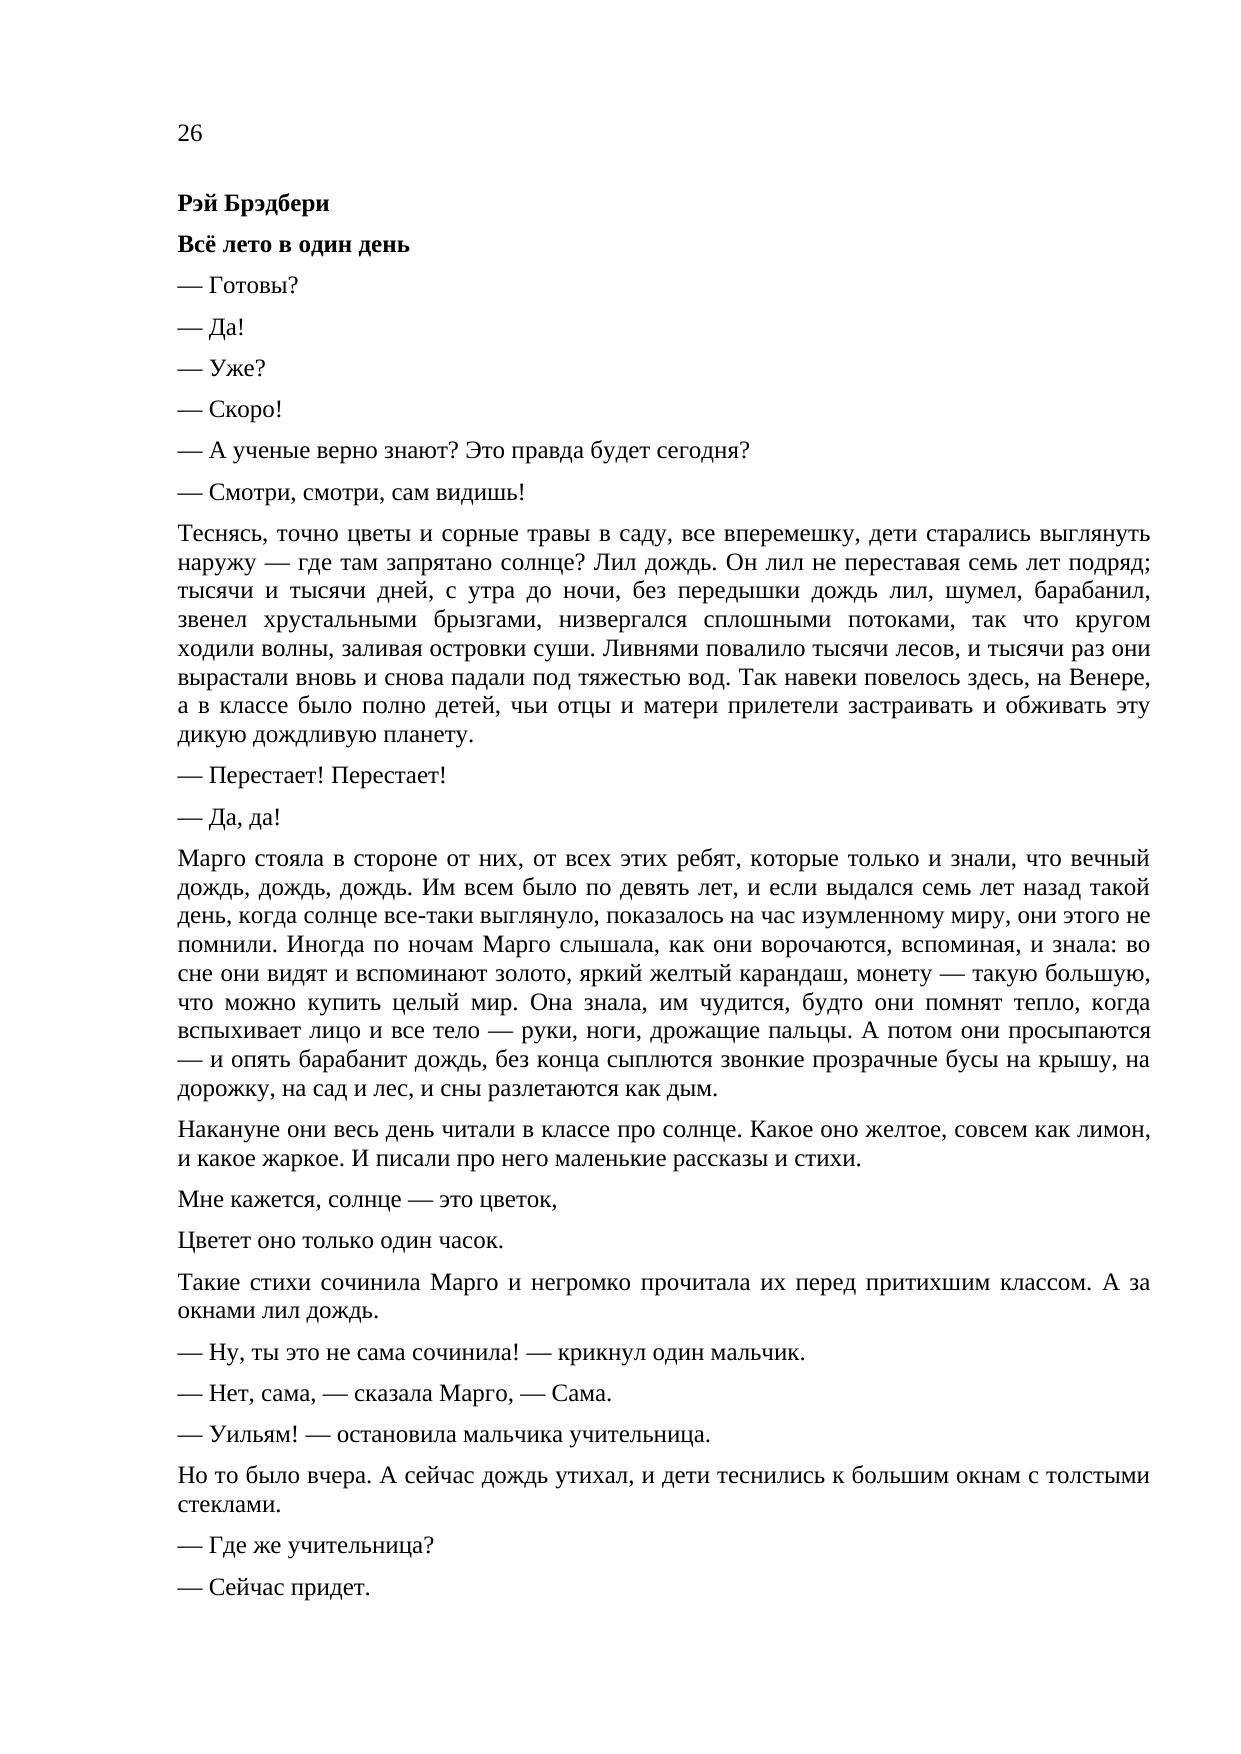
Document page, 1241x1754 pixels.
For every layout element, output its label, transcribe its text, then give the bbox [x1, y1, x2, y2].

text Всё лето в один день [177, 229, 1152, 258]
text — Уже? [177, 353, 1152, 382]
text Но то было вчера. А сейчас дождь утихал, и дети теснились к большим окнам с толстыми стеклами. [177, 1461, 1152, 1518]
text — Перестает! Перестает! [177, 761, 1152, 789]
text Цветет оно только один часок. [177, 1226, 1152, 1254]
text — Уильям! — остановила мальчика учительница. [177, 1419, 1152, 1448]
text — Где же учительница? [177, 1531, 1152, 1559]
text — А ученые верно знают? Это правда будет сегодня? [177, 436, 1152, 464]
text — Сейчас придет. [177, 1572, 1152, 1601]
text — Готовы? [177, 271, 1152, 299]
text Рэй Брэдбери [177, 188, 1152, 217]
text — Смотри, смотри, сам видишь! [177, 477, 1152, 506]
text — Скоро! [177, 394, 1152, 423]
text Накануне они весь день читали в классе про солнце. Какое оно желтое, совсем как лимон, и какое жаркое. И писали про него маленькие рассказы и стихи. [177, 1114, 1152, 1172]
text — Да, да! [177, 802, 1152, 831]
text — Нет, сама, — сказала Марго, — Сама. [177, 1378, 1152, 1407]
text — Да! [177, 312, 1152, 341]
text — Ну, ты это не сама сочинила! — крикнул один мальчик. [177, 1337, 1152, 1366]
text 26 [177, 118, 1152, 147]
text Теснясь, точно цветы и сорные травы в саду, все вперемешку, дети старались выглянуть наружу — где там запрятано солнце? Лил дождь. Он лил не переставая семь лет подряд; тысячи и тысячи дней, с утра до ночи, без передышки дождь лил, шумел, барабанил, звенел хрустальными брызгами, низвергался сплошными потоками, так что кругом ходили волны, заливая островки суши. Ливнями повалило тысячи лесов, и тысячи раз они вырастали вновь и снова падали под тяжестью вод. Так навеки повелось здесь, на Венере, а в классе было полно детей, чьи отцы и матери прилетели застраивать и обживать эту дикую дождливую планету. [177, 518, 1152, 748]
text Мне кажется, солнце — это цветок, [177, 1184, 1152, 1213]
text Такие стихи сочинила Марго и негромко прочитала их перед притихшим классом. А за окнами лил дождь. [177, 1267, 1152, 1324]
text Марго стояла в стороне от них, от всех этих ребят, которые только и знали, что вечный дождь, дождь, дождь. Им всем было по девять лет, и если выдался семь лет назад такой день, когда солнце все-таки выглянуло, показалось на час изумленному миру, они этого не помнили. Иногда по ночам Марго слышала, как они ворочаются, вспоминая, и знала: во сне они видят и вспоминают золото, яркий желтый карандаш, монету — такую большую, что можно купить целый мир. Она знала, им чудится, будто они помнят тепло, когда вспыхивает лицо и все тело — руки, ноги, дрожащие пальцы. А потом они просыпаются — и опять барабанит дождь, без конца сыплются звонкие прозрачные бусы на крышу, на дорожку, на сад и лес, и сны разлетаются как дым. [177, 843, 1152, 1102]
